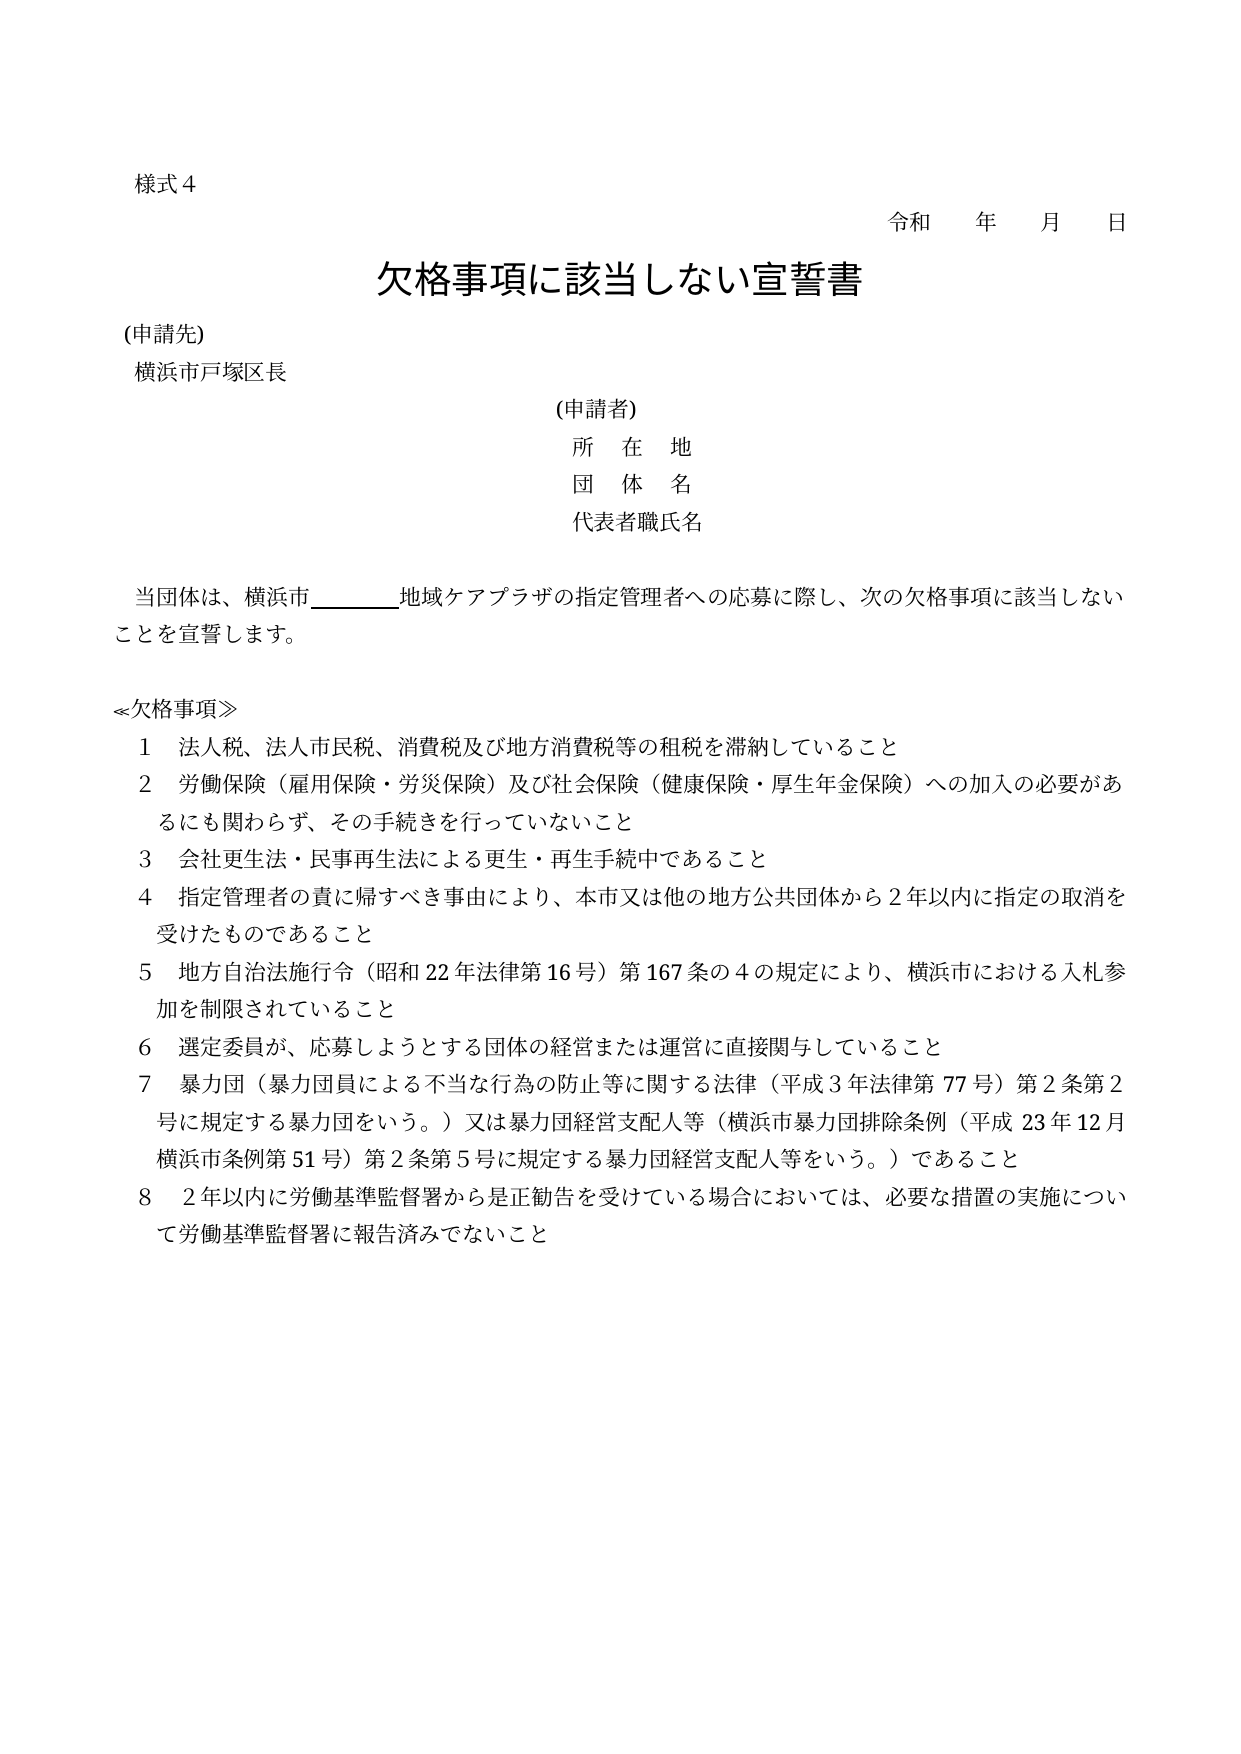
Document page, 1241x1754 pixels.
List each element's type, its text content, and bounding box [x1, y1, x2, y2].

text 所 在 地 [112, 427, 1128, 464]
text ４ 指定管理者の責に帰すべき事由により、本市又は他の地方公共団体から２年以内に指定の取消を受けたものであること [134, 877, 1128, 952]
text (申請者) [112, 389, 1128, 427]
text ６ 選定委員が、応募しようとする団体の経営または運営に直接関与していること [112, 1027, 1128, 1064]
text 代表者職氏名 [112, 502, 1128, 539]
text ３ 会社更生法・民事再生法による更生・再生手続中であること [112, 839, 1128, 877]
text ７ 暴力団（暴力団員による不当な行為の防止等に関する法律（平成３年法律第77号）第２条第２号に規定する暴力団をいう。）又は暴力団経営支配人等（横浜市暴力団排除条例（平成23年12月横浜市条例第51号）第２条第５号に規定する暴力団経営支配人等をいう。）であること [134, 1064, 1128, 1177]
text 横浜市戸塚区長 [112, 352, 1128, 389]
text 当団体は、横浜市 地域ケアプラザの指定管理者への応募に際し、次の欠格事項に該当しないことを宣誓します。 [112, 577, 1128, 652]
text 様式４ [134, 164, 1128, 202]
text ≪欠格事項≫ [112, 689, 1128, 727]
text 団 体 名 [112, 464, 1128, 502]
text ２ 労働保険（雇用保険・労災保険）及び社会保険（健康保険・厚生年金保険）への加入の必要があるにも関わらず、その手続きを行っていないこと [134, 764, 1128, 839]
text １ 法人税、法人市民税、消費税及び地方消費税等の租税を滞納していること [112, 727, 1128, 764]
text 欠格事項に該当しない宣誓書 [112, 239, 1128, 314]
text ８ ２年以内に労働基準監督署から是正勧告を受けている場合においては、必要な措置の実施について労働基準監督署に報告済みでないこと [134, 1177, 1128, 1252]
text ５ 地方自治法施行令（昭和22年法律第16号）第167条の４の規定により、横浜市における入札参加を制限されていること [134, 952, 1128, 1027]
text (申請先) [112, 314, 1128, 352]
text 令和 年 月 日 [112, 202, 1128, 239]
